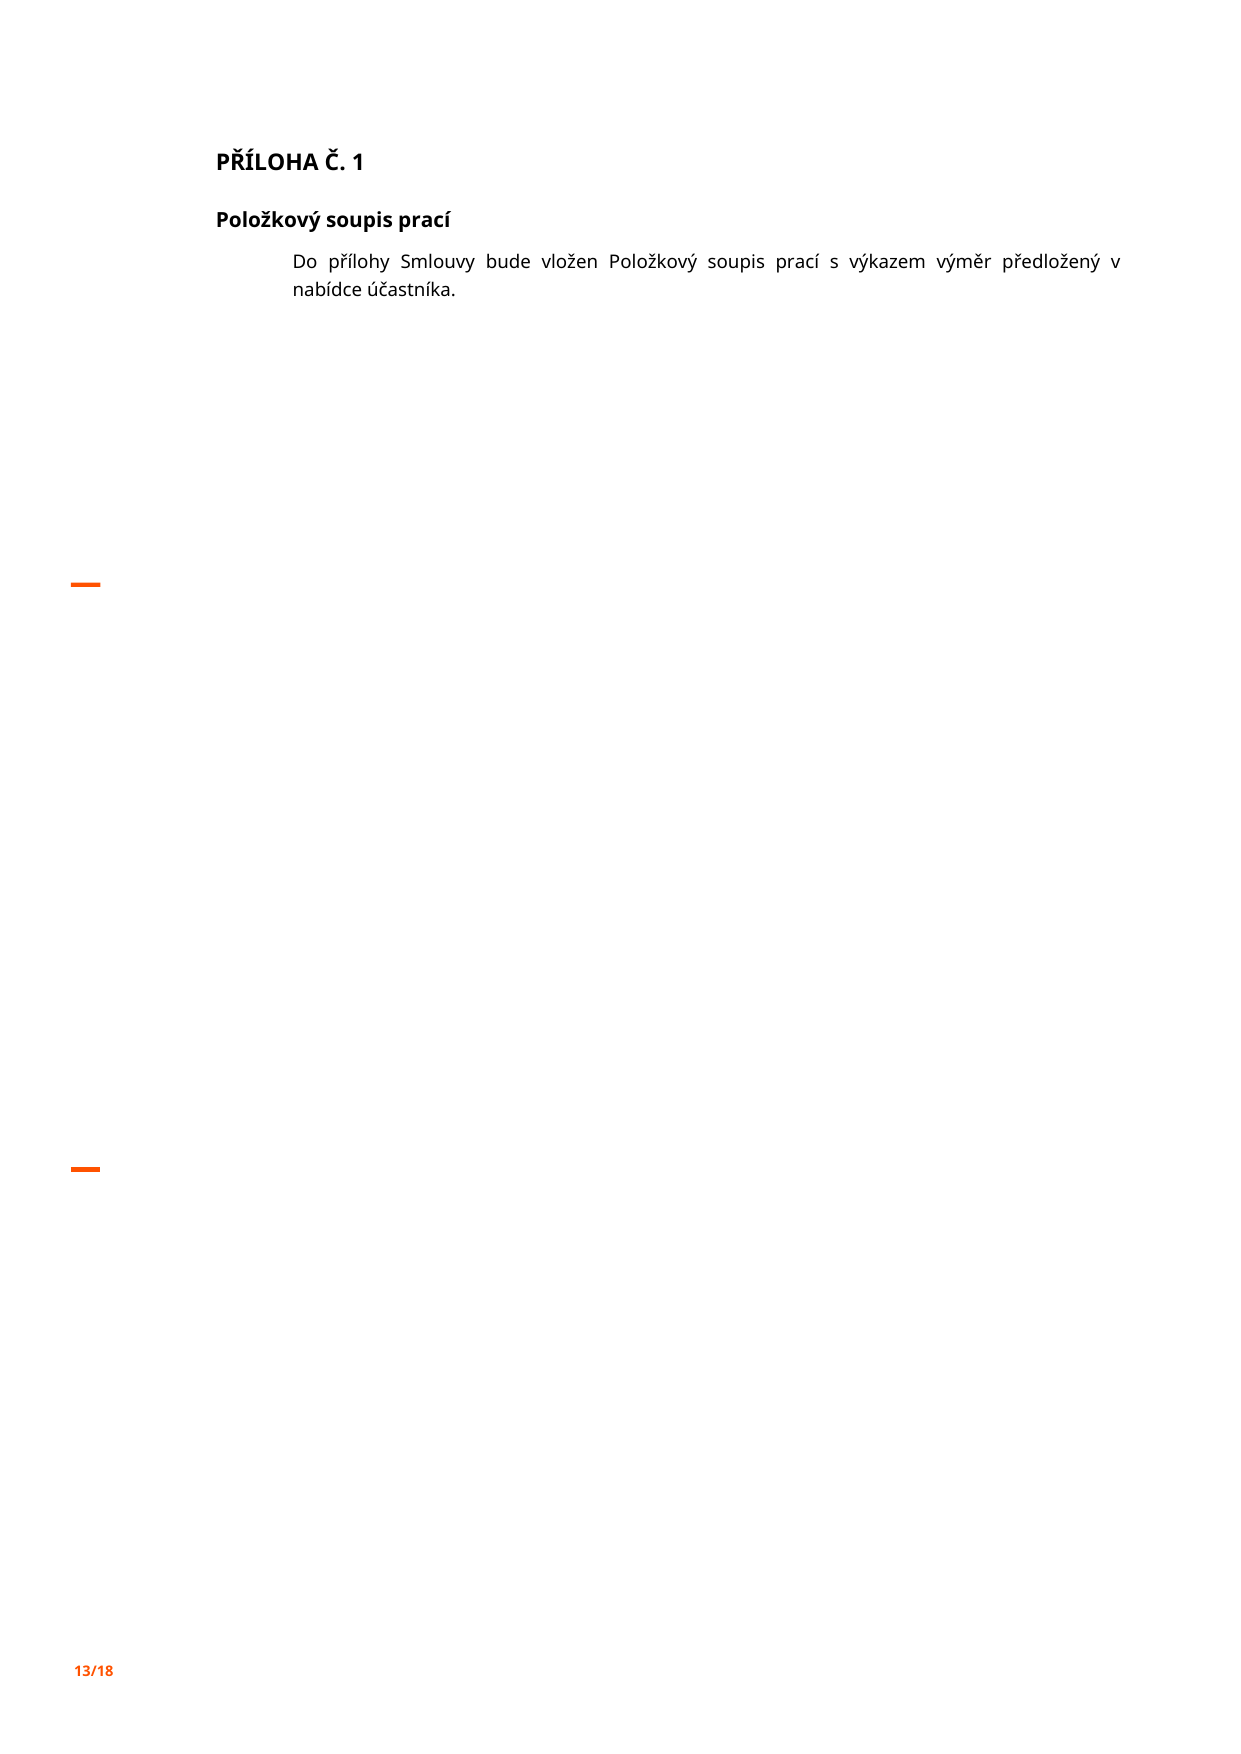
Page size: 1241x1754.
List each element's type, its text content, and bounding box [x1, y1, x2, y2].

text Položkový soupis prací [216, 205, 1122, 233]
list Do přílohy Smlouvy bude vložen Položkový soupis prací s výkazem výměr předložený v nabídce účastníka. [292, 249, 1122, 302]
text Příloha č. 1 [216, 146, 1122, 177]
